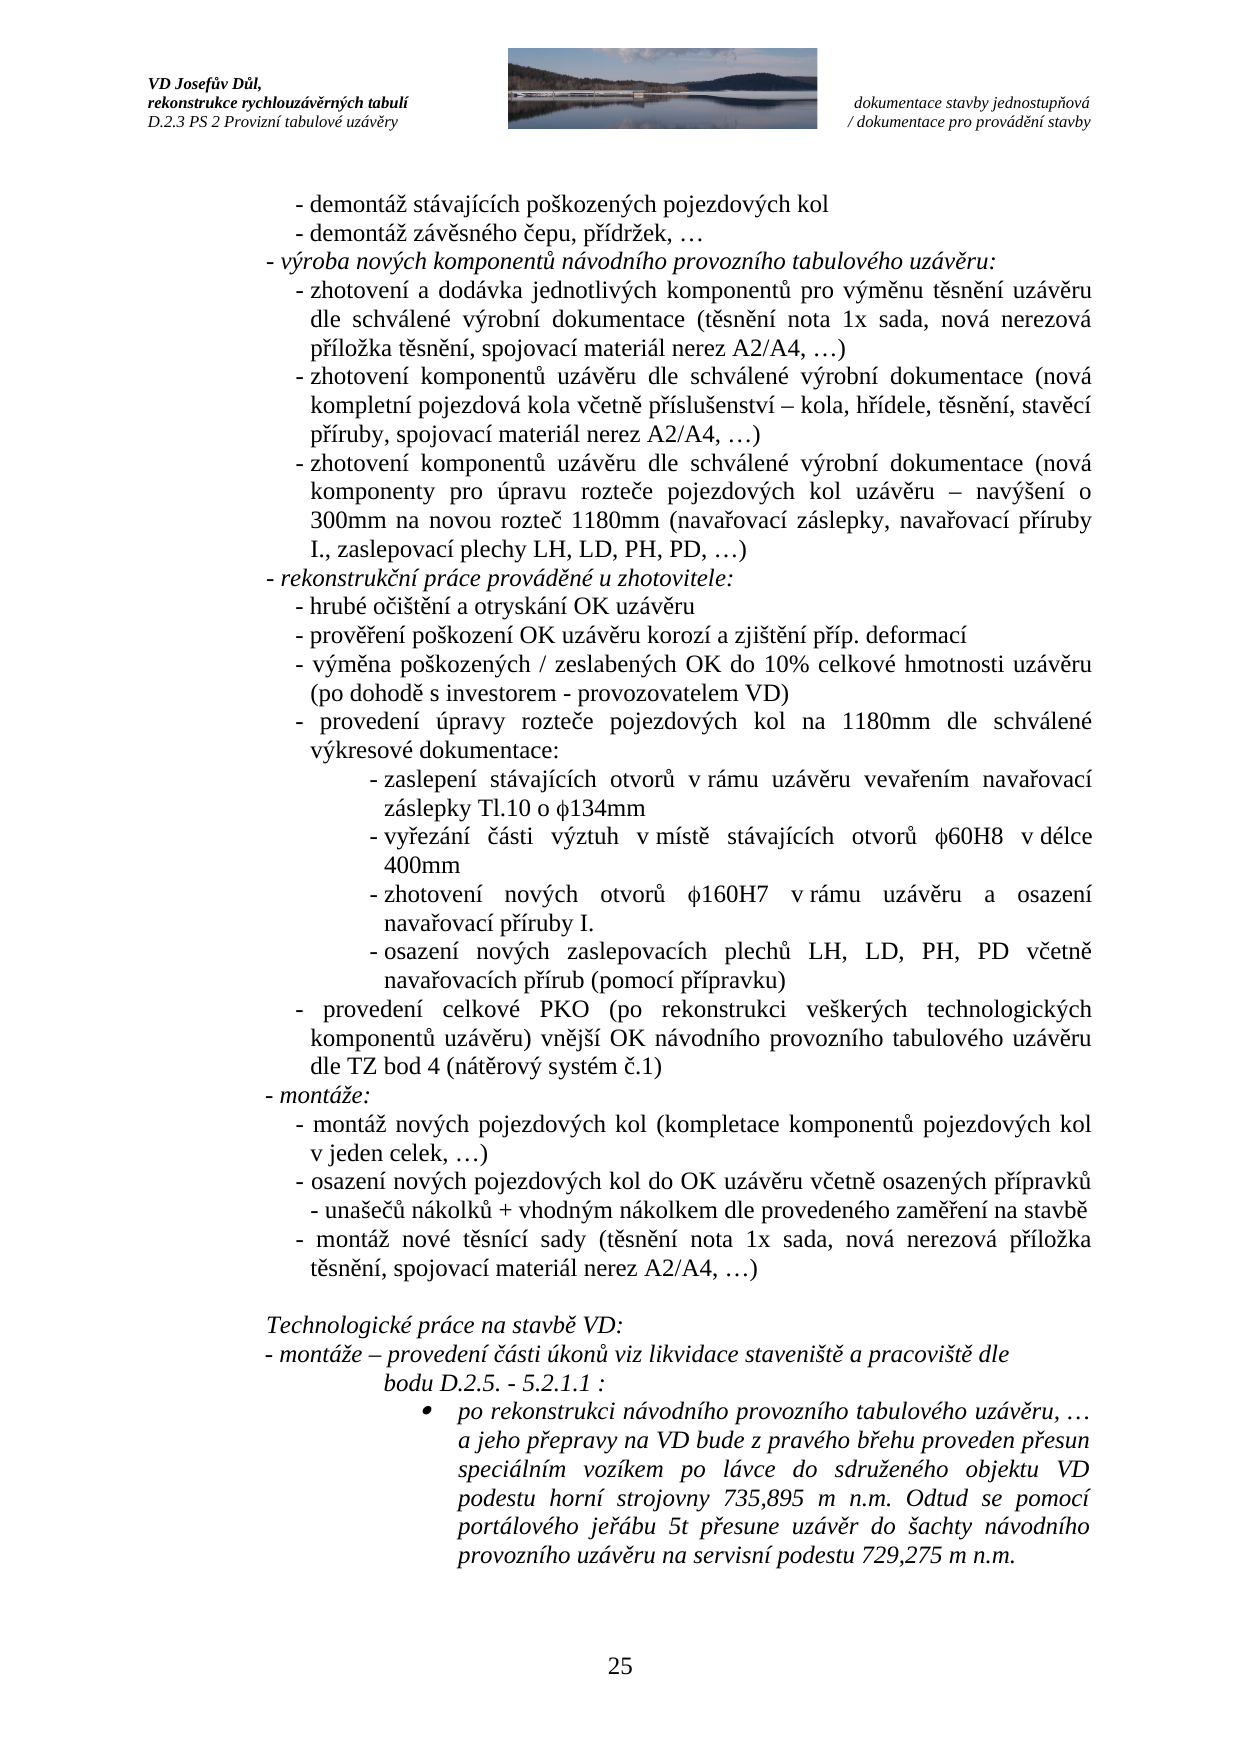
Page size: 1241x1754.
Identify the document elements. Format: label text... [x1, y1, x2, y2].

list bodu D.2.5. - 5.2.1.1 : [192, 1368, 1092, 1396]
text - provedení celkové PKO (po rekonstrukci veškerých technologických komponentů uzávěru) vnější OK návodního provozního tabulového uzávěru dle TZ bod 4 (nátěrový systém č.1) [295, 994, 1092, 1080]
text - montáž nových pojezdových kol (kompletace komponentů pojezdových kol v jeden celek, …) [295, 1109, 1092, 1166]
list - montáže – provedení části úkonů viz likvidace staveniště a pracoviště dle [192, 1339, 1092, 1368]
list zaslepení stávajících otvorů v rámu uzávěru vevařením navařovací záslepky Tl.10 o 134mm [369, 764, 1092, 821]
text - montáž nové těsnící sady (těsnění nota 1x sada, nová nerezová příložka těsnění, spojovací materiál nerez A2/A4, …) [295, 1224, 1092, 1281]
list osazení nových zaslepovacích plechů LH, LD, PH, PD včetně navařovacích přírub (pomocí přípravku) [369, 936, 1092, 994]
list - výroba nových komponentů návodního provozního tabulového uzávěru: [266, 246, 1092, 275]
text - hrubé očištění a otryskání OK uzávěru [148, 591, 1092, 620]
list zhotovení a dodávka jednotlivých komponentů pro výměnu těsnění uzávěru dle schválené výrobní dokumentace (těsnění nota 1x sada, nová nerezová příložka těsnění, spojovací materiál nerez A2/A4, …) [295, 275, 1092, 361]
text - prověření poškození OK uzávěru korozí a zjištění příp. deformací [148, 620, 1092, 649]
text Technologické práce na stavbě VD: [266, 1310, 1092, 1339]
list zhotovení nových otvorů 160H7 v rámu uzávěru a osazení navařovací příruby I. [369, 879, 1092, 936]
list po rekonstrukci návodního provozního tabulového uzávěru, … a jeho přepravy na VD bude z pravého břehu proveden přesun speciálním vozíkem po lávce do sdruženého objektu VD podestu horní strojovny 735,895 m n.m. Odtud se pomocí portálového jeřábu 5t přesune uzávěr do šachty návodního provozního uzávěru na servisní podestu 729,275 m n.m. [420, 1396, 1092, 1569]
text - osazení nových pojezdových kol do OK uzávěru včetně osazených přípravků - unašečů nákolků + vhodným nákolkem dle provedeného zaměření na stavbě [295, 1166, 1092, 1224]
list zhotovení komponentů uzávěru dle schválené výrobní dokumentace (nová komponenty pro úpravu rozteče pojezdových kol uzávěru – navýšení o 300mm na novou rozteč 1180mm (navařovací záslepky, navařovací příruby I., zaslepovací plechy LH, LD, PH, PD, …) [295, 448, 1092, 563]
list vyřezání části výztuh v místě stávajících otvorů 60H8 v délce 400mm [369, 821, 1092, 879]
text - rekonstrukční práce prováděné u zhotovitele: [266, 563, 1092, 591]
text - výměna poškozených / zeslabených OK do 10% celkové hmotnosti uzávěru (po dohodě s investorem - provozovatelem VD) [295, 649, 1092, 706]
list zhotovení komponentů uzávěru dle schválené výrobní dokumentace (nová kompletní pojezdová kola včetně příslušenství – kola, hřídele, těsnění, stavěcí příruby, spojovací materiál nerez A2/A4, …) [295, 361, 1092, 448]
picture [508, 48, 818, 129]
text - demontáž závěsného čepu, přídržek, … [295, 218, 1092, 246]
text - demontáž stávajících poškozených pojezdových kol [295, 189, 1092, 218]
text - provedení úpravy rozteče pojezdových kol na 1180mm dle schválené výkresové dokumentace: [295, 706, 1092, 764]
list - montáže: [265, 1080, 1092, 1109]
